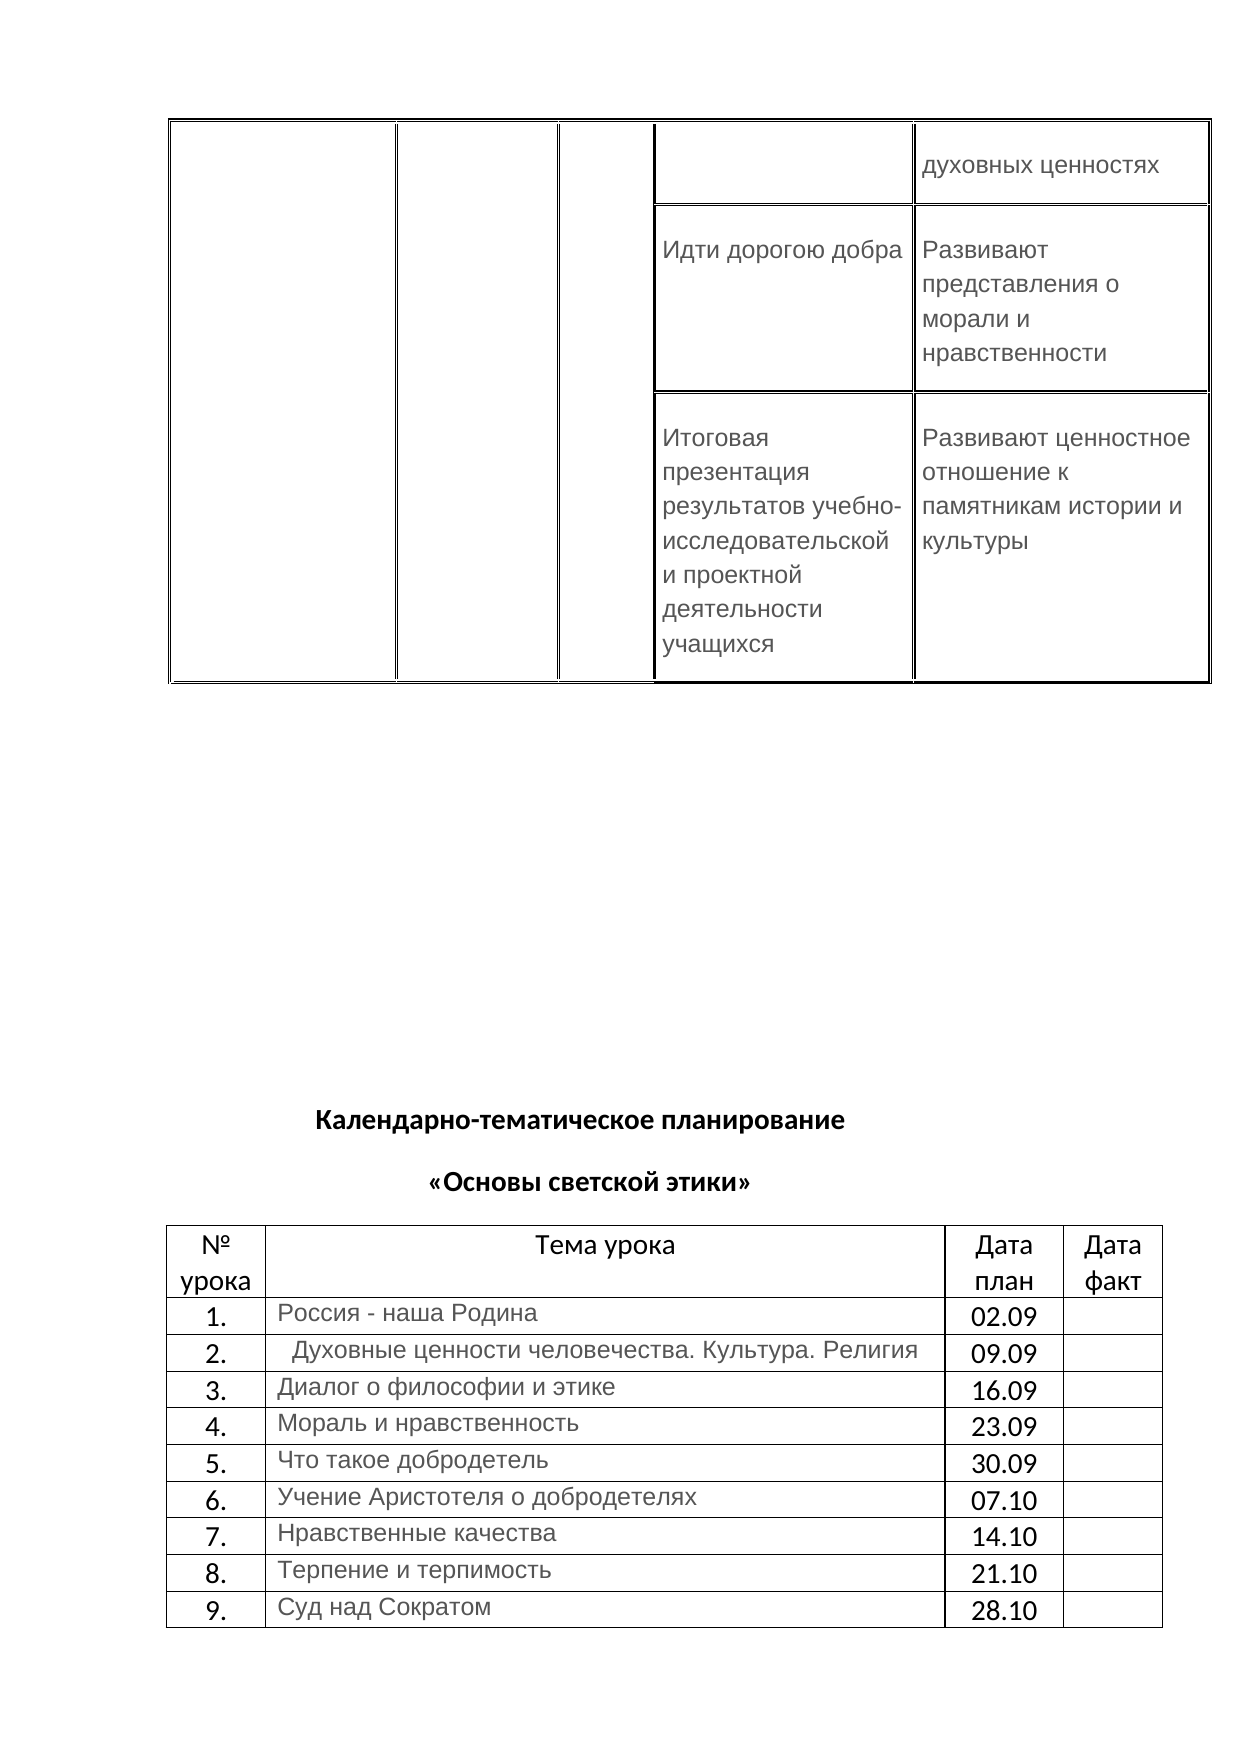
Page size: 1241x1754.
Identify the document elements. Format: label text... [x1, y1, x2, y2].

table_cell 09.09 [946, 1335, 1063, 1371]
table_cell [654, 120, 914, 203]
table_cell [1064, 1518, 1162, 1554]
table_cell Учение Аристотеля о добродетелях [266, 1482, 944, 1517]
table_cell 9. [167, 1592, 265, 1627]
table_cell [1064, 1408, 1162, 1444]
table_header Дата факт [1064, 1226, 1162, 1297]
table_cell [1064, 1482, 1162, 1517]
table_cell [1064, 1592, 1162, 1627]
table_cell [1064, 1555, 1162, 1591]
table_cell [1064, 1445, 1162, 1481]
table_cell Терпение и терпимость [266, 1555, 944, 1591]
table_cell Суд над Сократом [266, 1592, 944, 1627]
table_cell Развивают представления о морали и нравственности [914, 203, 1210, 390]
table_header Дата план [946, 1226, 1063, 1297]
table_cell 6. [167, 1482, 265, 1517]
table_header № урока [167, 1226, 265, 1297]
table_cell 16.09 [946, 1372, 1063, 1407]
table_cell 7. [167, 1518, 265, 1554]
table_cell Идти дорогою добра [656, 206, 912, 390]
table_cell Мораль и нравственность [266, 1408, 944, 1444]
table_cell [914, 122, 1208, 203]
table_cell 07.10 [946, 1482, 1063, 1517]
table_cell 28.10 [946, 1592, 1063, 1627]
table_cell 23.09 [946, 1408, 1063, 1444]
table_cell 4. [167, 1408, 265, 1444]
table_cell [1064, 1335, 1162, 1371]
table_cell 8. [167, 1555, 265, 1591]
table_cell 02.09 [946, 1298, 1063, 1334]
table_cell Духовные ценности человечества. Культура. Религия [266, 1335, 944, 1371]
table_cell 1. [167, 1298, 265, 1334]
text Календарно-тематическое планирование [177, 1101, 1152, 1137]
table_cell 3. [167, 1372, 265, 1407]
table_cell [1064, 1372, 1162, 1407]
table_cell 2. [167, 1335, 265, 1371]
table_cell 21.10 [946, 1555, 1063, 1591]
table_cell [1064, 1298, 1162, 1334]
table_cell Итоговая презентация результатов учебно-исследовательской и проектной деятельности учащихся [654, 390, 914, 681]
table_cell 14.10 [946, 1518, 1063, 1554]
text «Основы светской этики» [177, 1163, 1152, 1199]
table_cell 5. [167, 1445, 265, 1481]
table_cell Что такое добродетель [266, 1445, 944, 1481]
table_cell Нравственные качества [266, 1518, 944, 1554]
table_cell Диалог о философии и этике [266, 1372, 944, 1407]
table_cell 30.09 [946, 1445, 1063, 1481]
table_header Тема урока [266, 1226, 944, 1297]
table_cell Россия - наша Родина [266, 1298, 944, 1334]
table_cell Развивают ценностное отношение к памятникам истории и культуры [914, 390, 1209, 681]
